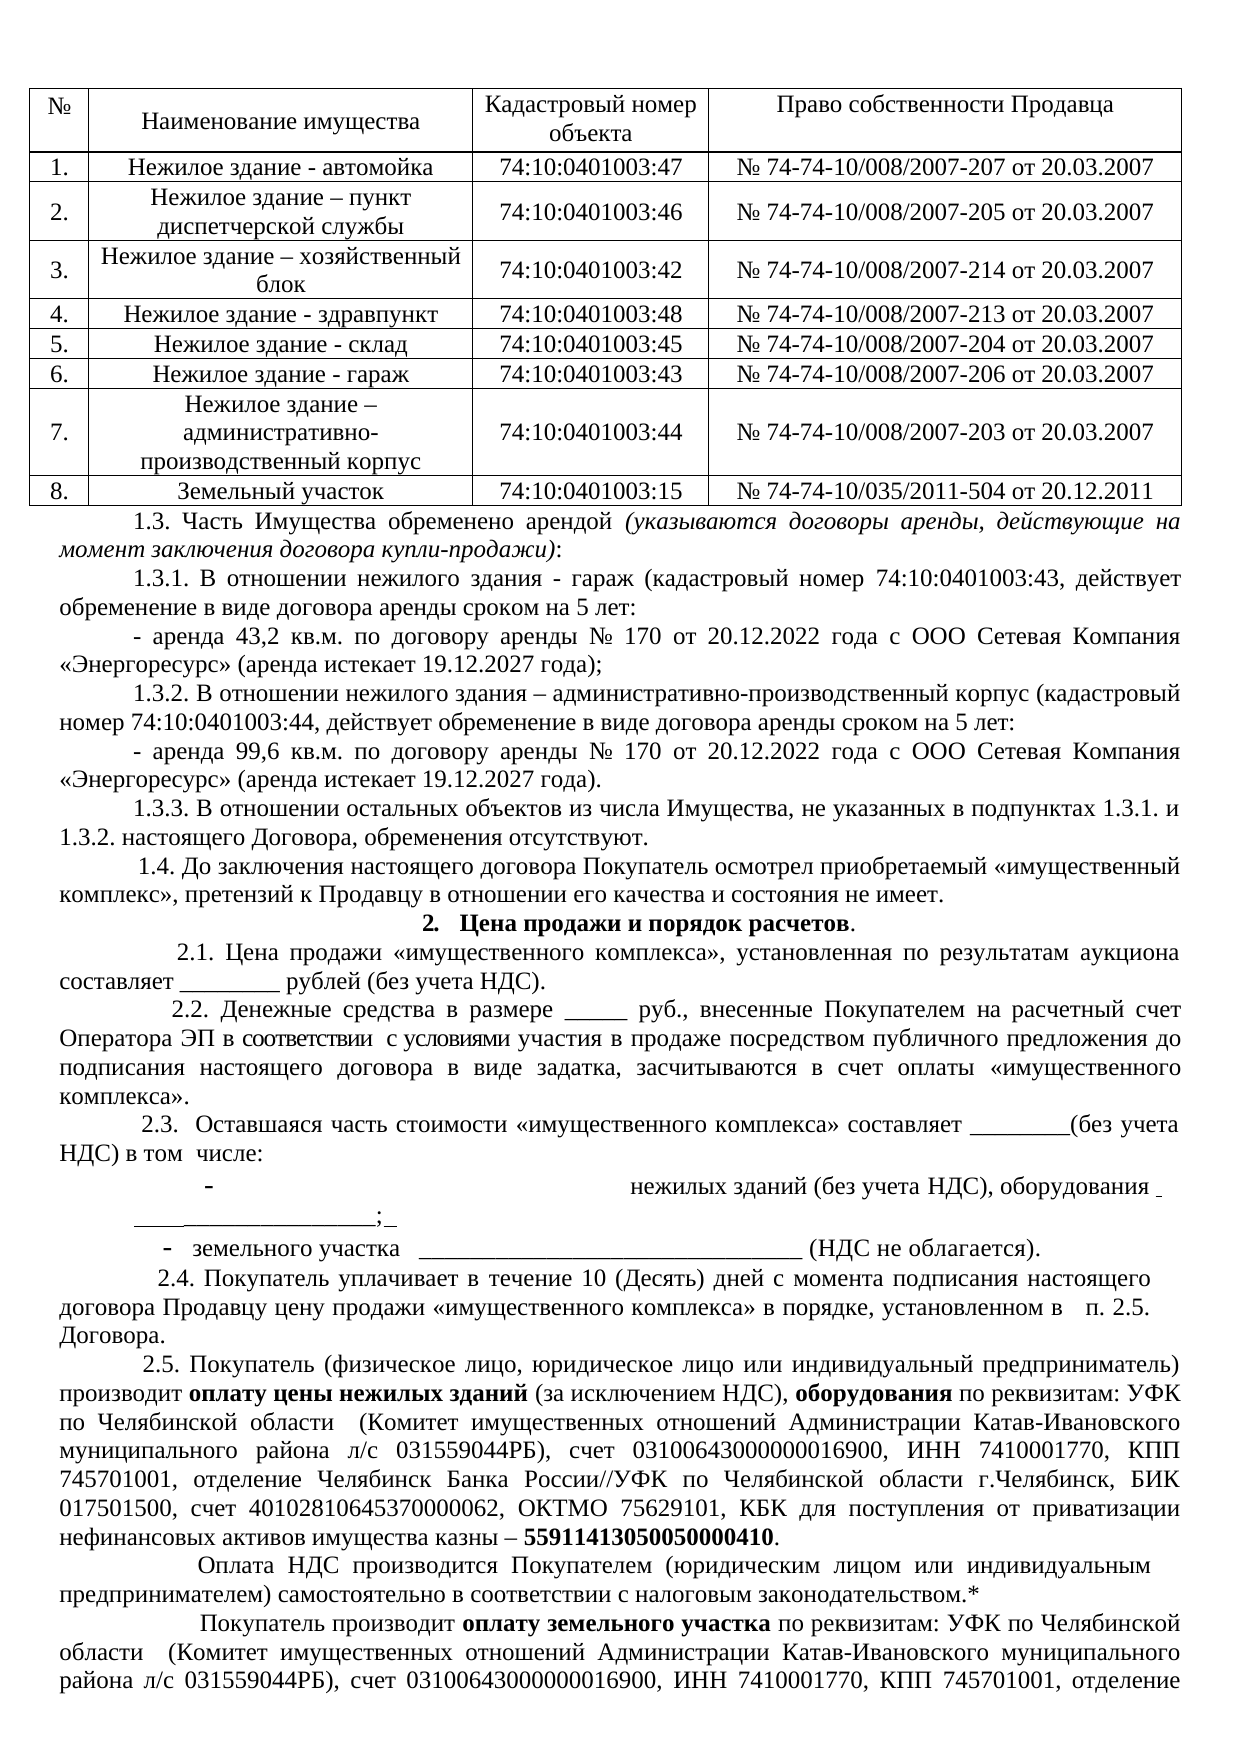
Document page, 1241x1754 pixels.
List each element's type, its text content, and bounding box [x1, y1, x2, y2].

table_cell Нежилое здание – хозяйственный блок [89, 241, 472, 298]
text 1.3.1. В отношении нежилого здания - гараж (кадастровый номер 74:10:0401003:43, действует обременение в виде договора аренды сроком на 5 лет: [59, 563, 1181, 621]
table_cell № 74-74-10/008/2007-206 от 20.03.2007 [709, 359, 1181, 388]
table_cell 1. [30, 153, 88, 181]
list земельного участка ______________________________ (НДС не облагается). [89, 1229, 1240, 1263]
table_cell Нежилое здание - здравпункт [89, 299, 472, 328]
table_cell 74:10:0401003:44 [473, 389, 708, 475]
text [51, 1608, 1181, 1694]
text 1.3. Часть Имущества обременено арендой (указываются договоры аренды, действующие на момент заключения договора купли-продажи): [59, 506, 1181, 563]
table_header Наименование имущества [89, 89, 472, 151]
table_cell Нежилое здание – пункт диспетчерской службы [89, 182, 472, 240]
text Оплата НДС производится Покупателем (юридическим лицом или индивидуальным предпринимателем) самостоятельно в соответствии с налоговым законодательством.* [59, 1550, 1152, 1608]
table_cell 74:10:0401003:48 [473, 299, 708, 328]
table_cell 7. [30, 389, 88, 475]
text - аренда 43,2 кв.м. по договору аренды № 170 от 20.12.2022 года с ООО Сетевая Компания «Энергоресурс» (аренда истекает 19.12.2027 года); [59, 621, 1181, 678]
table_cell № 74-74-10/035/2011-504 от 20.12.2011 [709, 476, 1181, 505]
list нежилых зданий (без учета НДС), оборудования _______________; [134, 1167, 1181, 1229]
text - аренда 99,6 кв.м. по договору аренды № 170 от 20.12.2022 года с ООО Сетевая Компания «Энергоресурс» (аренда истекает 19.12.2027 года). [59, 736, 1181, 793]
table_cell № 74-74-10/008/2007-213 от 20.03.2007 [709, 299, 1181, 328]
table_header Право собственности Продавца [709, 89, 1181, 151]
table_cell 8. [30, 476, 88, 505]
table_header № [30, 89, 88, 151]
text 2.2. Денежные средства в размере _____ руб., внесенные Покупателем на расчетный счет Оператора ЭП в соответствии с условиями участия в продаже посредством публичного предложения до подписания настоящего договора в виде задатка, засчитываются в счет оплаты «имущественного комплекса». [59, 994, 1181, 1109]
table_cell Нежилое здание - гараж [89, 359, 472, 388]
table_header Кадастровый номер объекта [473, 89, 708, 151]
table_cell 6. [30, 359, 88, 388]
text 1.4. До заключения настоящего договора Покупатель осмотрел приобретаемый «имущественный комплекс», претензий к Продавцу в отношении его качества и состояния не имеет. [59, 851, 1181, 908]
table_cell 74:10:0401003:43 [473, 359, 708, 388]
table_cell № 74-74-10/008/2007-205 от 20.03.2007 [709, 182, 1181, 240]
text 2.5. Покупатель (физическое лицо, юридическое лицо или индивидуальный предприниматель) производит оплату цены нежилых зданий (за исключением НДС), оборудования по реквизитам: УФК по Челябинской области (Комитет имущественных отношений Администрации Катав-Ивановского муниципального района л/с 031559044РБ), счет 03100643000000016900, ИНН 7410001770, КПП 745701001, отделение Челябинск Банка России//УФК по Челябинской области г.Челябинск, БИК 017501500, счет 40102810645370000062, ОКТМО 75629101, КБК для поступления от приватизации нефинансовых активов имущества казны – 55911413050050000410. [59, 1349, 1181, 1550]
table_cell Нежилое здание – административно-производственный корпус [89, 389, 472, 475]
table_cell Нежилое здание - склад [89, 329, 472, 358]
table_cell 2. [30, 182, 88, 240]
table_cell 74:10:0401003:15 [473, 476, 708, 505]
text 2.3. Оставшаяся часть стоимости «имущественного комплекса» составляет ________(без учета НДС) в том числе: [59, 1109, 1181, 1167]
table_cell 5. [30, 329, 88, 358]
table_cell 74:10:0401003:47 [473, 153, 708, 181]
text 1.3.2. В отношении нежилого здания – административно-производственный корпус (кадастровый номер 74:10:0401003:44, действует обременение в виде договора аренды сроком на 5 лет: [59, 678, 1181, 736]
table_cell № 74-74-10/008/2007-203 от 20.03.2007 [709, 389, 1181, 475]
table_cell 3. [30, 241, 88, 298]
table_cell Нежилое здание - автомойка [89, 153, 472, 181]
list Цена продажи и порядок расчетов. [97, 908, 1181, 937]
text 2.1. Цена продажи «имущественного комплекса», установленная по результатам аукциона составляет ________ рублей (без учета НДС). [59, 937, 1181, 994]
table_cell 4. [30, 299, 88, 328]
table_cell 74:10:0401003:46 [473, 182, 708, 240]
table_cell № 74-74-10/008/2007-204 от 20.03.2007 [709, 329, 1181, 358]
table_cell № 74-74-10/008/2007-214 от 20.03.2007 [709, 241, 1181, 298]
table_cell 74:10:0401003:42 [473, 241, 708, 298]
text 2.4. Покупатель уплачивает в течение 10 (Десять) дней с момента подписания настоящего договора Продавцу цену продажи «имущественного комплекса» в порядке, установленном в п. 2.5. Договора. [59, 1263, 1151, 1349]
text 1.3.3. В отношении остальных объектов из числа Имущества, не указанных в подпунктах 1.3.1. и 1.3.2. настоящего Договора, обременения отсутствуют. [59, 793, 1181, 851]
table_cell № 74-74-10/008/2007-207 от 20.03.2007 [709, 153, 1181, 181]
table_cell Земельный участок [89, 476, 472, 505]
table_cell 74:10:0401003:45 [473, 329, 708, 358]
